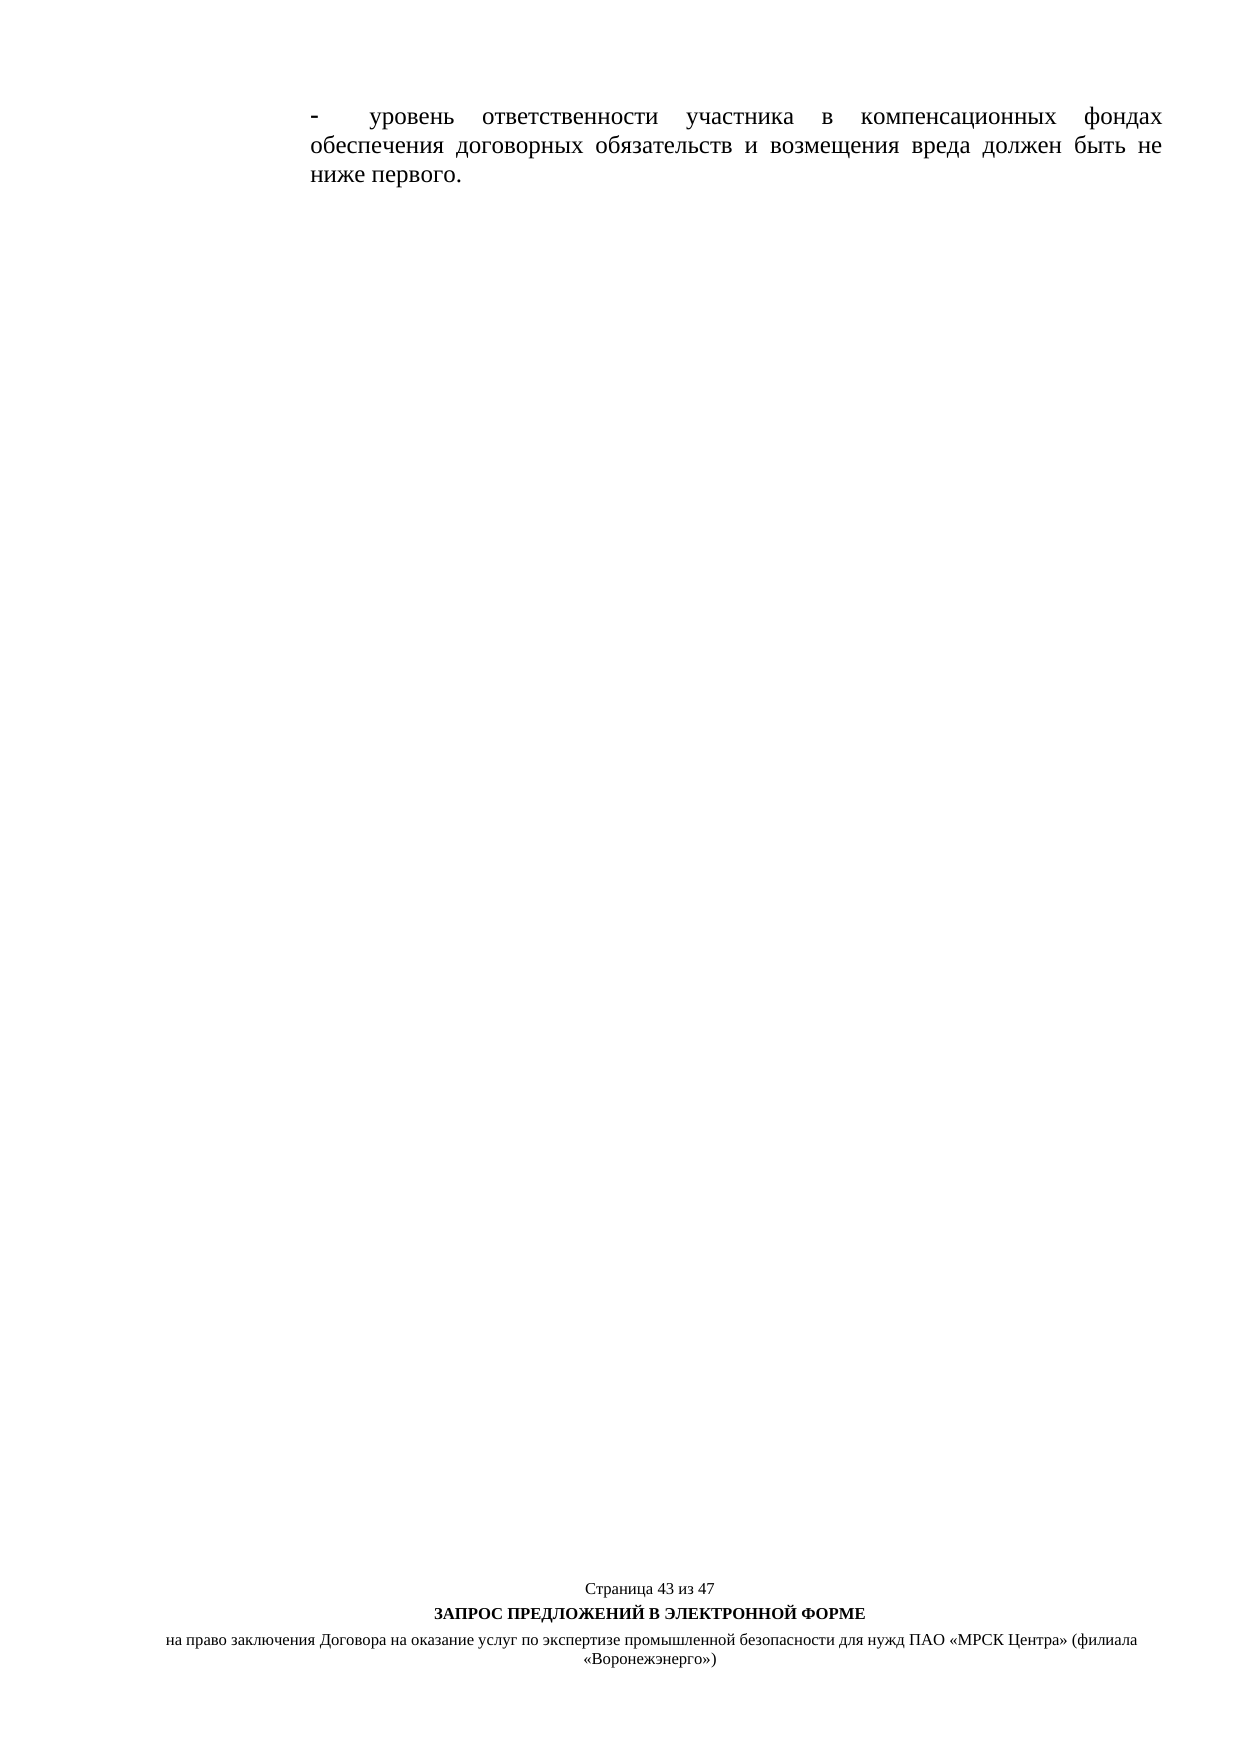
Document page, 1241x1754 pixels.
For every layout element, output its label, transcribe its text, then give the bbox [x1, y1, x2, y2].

list уровень ответственности участника в компенсационных фондах обеспечения договорных обязательств и возмещения вреда должен быть не ниже первого. [310, 101, 1163, 187]
